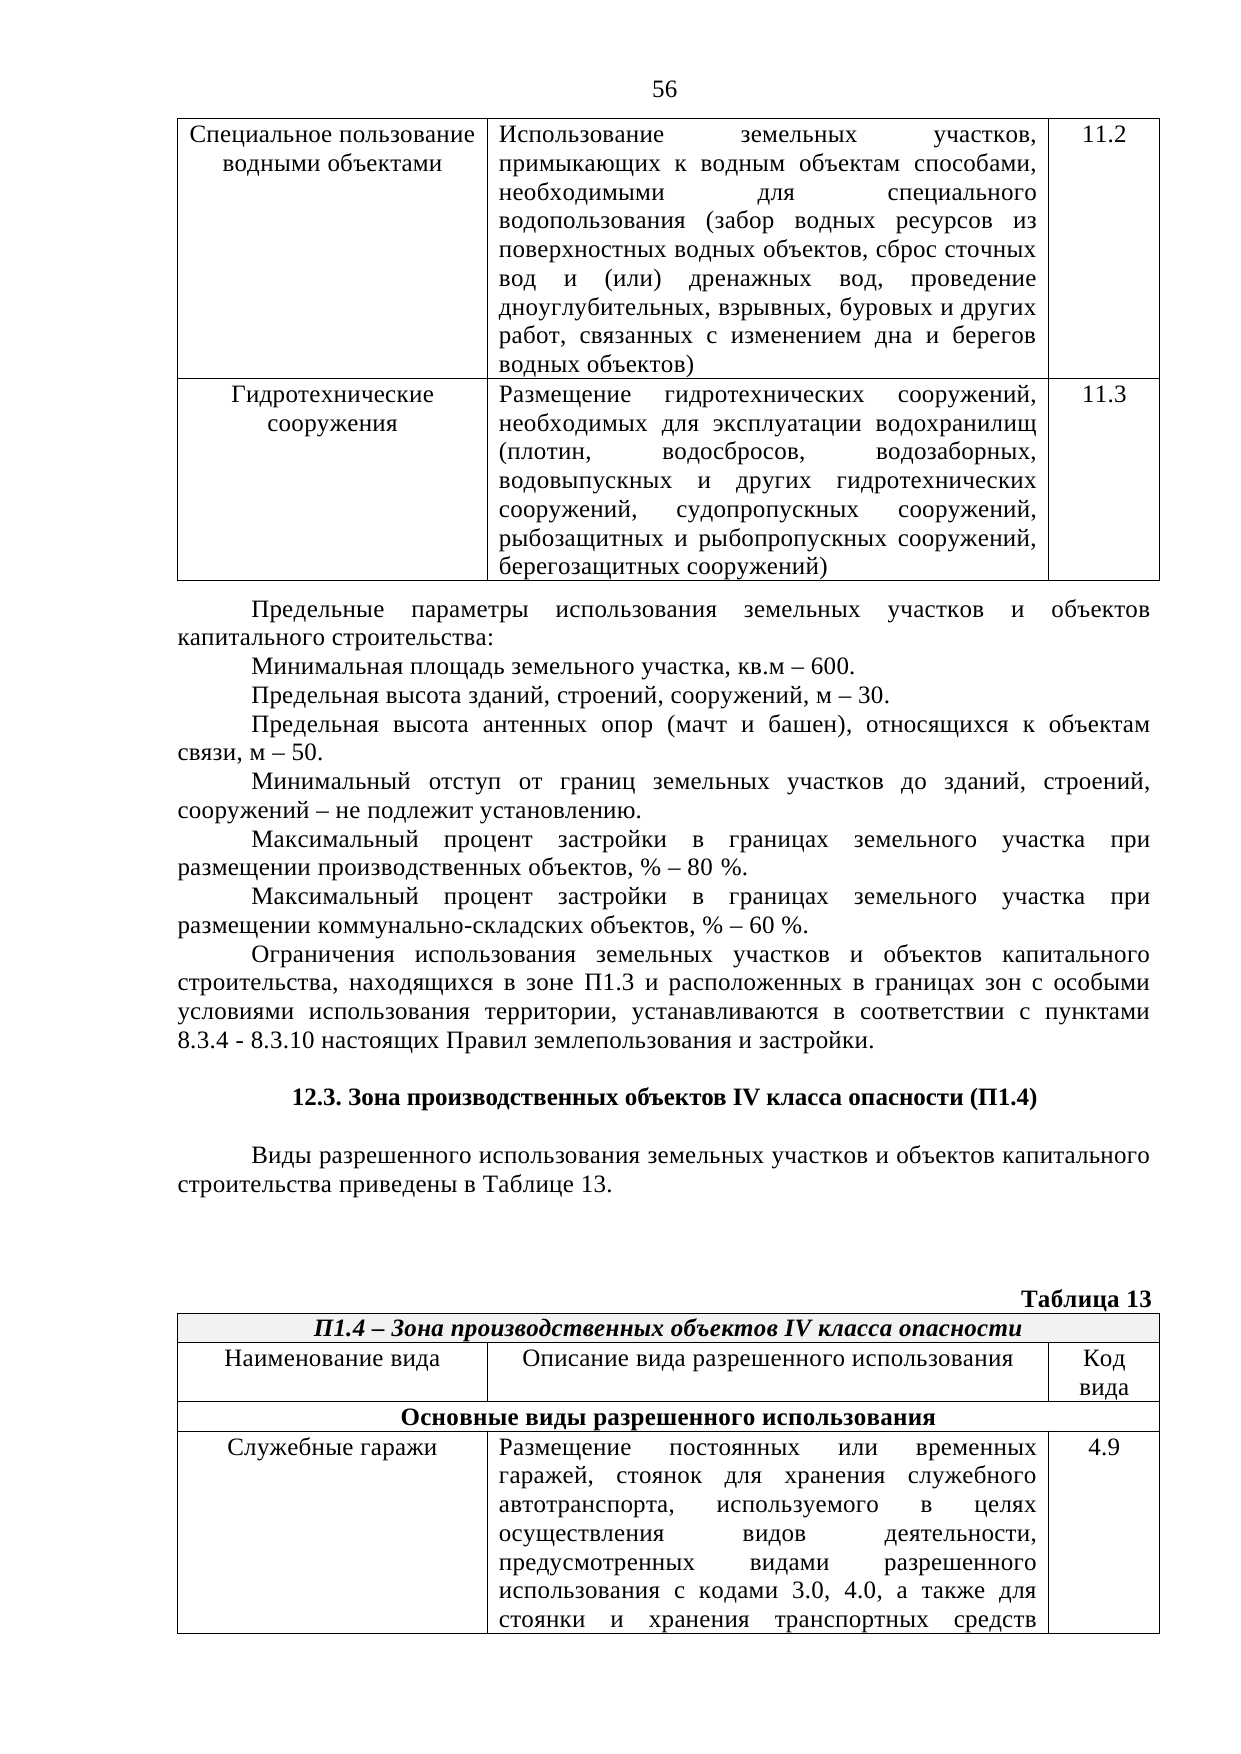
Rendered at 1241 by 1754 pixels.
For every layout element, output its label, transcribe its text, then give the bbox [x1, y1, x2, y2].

text Предельная высота антенных опор (мачт и башен), относящихся к объектам связи, м – 50. [177, 709, 1152, 766]
table_header П1.4 – Зона производственных объектов IV класса опасности [178, 1314, 1159, 1342]
text Максимальный процент застройки в границах земельного участка при размещении производственных объектов, % – 80 %. [177, 824, 1152, 881]
table_cell Наименование вида [178, 1343, 487, 1401]
table_cell Гидротехнические сооружения [178, 379, 487, 580]
text Минимальный отступ от границ земельных участков до зданий, строений, сооружений – не подлежит установлению. [177, 766, 1152, 824]
table_cell Основные виды разрешенного использования [178, 1402, 1159, 1431]
table_cell Размещение гидротехнических сооружений, необходимых для эксплуатации водохранилищ (плотин, водосбросов, водозаборных, водовыпускных и других гидротехнических сооружений, судопропускных сооружений, рыбозащитных и рыбопропускных сооружений, берегозащитных сооружений) [488, 379, 1048, 580]
text Предельные параметры использования земельных участков и объектов капитального строительства: [177, 594, 1152, 651]
table_cell 4.9 [1049, 1432, 1159, 1633]
table_cell 11.3 [1049, 379, 1159, 580]
text Виды разрешенного использования земельных участков и объектов капитального строительства приведены в Таблице 13. [177, 1140, 1152, 1197]
text Таблица 13 [118, 1284, 1152, 1312]
table_cell Служебные гаражи [178, 1432, 487, 1633]
table_cell Специальное пользование водными объектами [178, 119, 487, 378]
subtitle 12.3. Зона производственных объектов IV класса опасности (П1.4) [177, 1082, 1152, 1111]
table_cell Использование земельных участков, примыкающих к водным объектам способами, необходимыми для специального водопользования (забор водных ресурсов из поверхностных водных объектов, сброс сточных вод и (или) дренажных вод, проведение дноуглубительных, взрывных, буровых и других работ, связанных с изменением дна и берегов водных объектов) [488, 119, 1048, 378]
text Минимальная площадь земельного участка, кв.м – 600. [177, 651, 1152, 680]
table_cell 11.2 [1049, 119, 1159, 378]
text Максимальный процент застройки в границах земельного участка при размещении коммунально-складских объектов, % – 60 %. [177, 881, 1152, 939]
table_cell Описание вида разрешенного использования [488, 1343, 1048, 1401]
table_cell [488, 1432, 1048, 1633]
text Ограничения использования земельных участков и объектов капитального строительства, находящихся в зоне П1.3 и расположенных в границах зон с особыми условиями использования территории, устанавливаются в соответствии с пунктами 8.3.4 - 8.3.10 настоящих Правил землепользования и застройки. [177, 939, 1152, 1054]
text Предельная высота зданий, строений, сооружений, м – 30. [177, 680, 1152, 709]
table_cell Код вида [1049, 1343, 1159, 1401]
